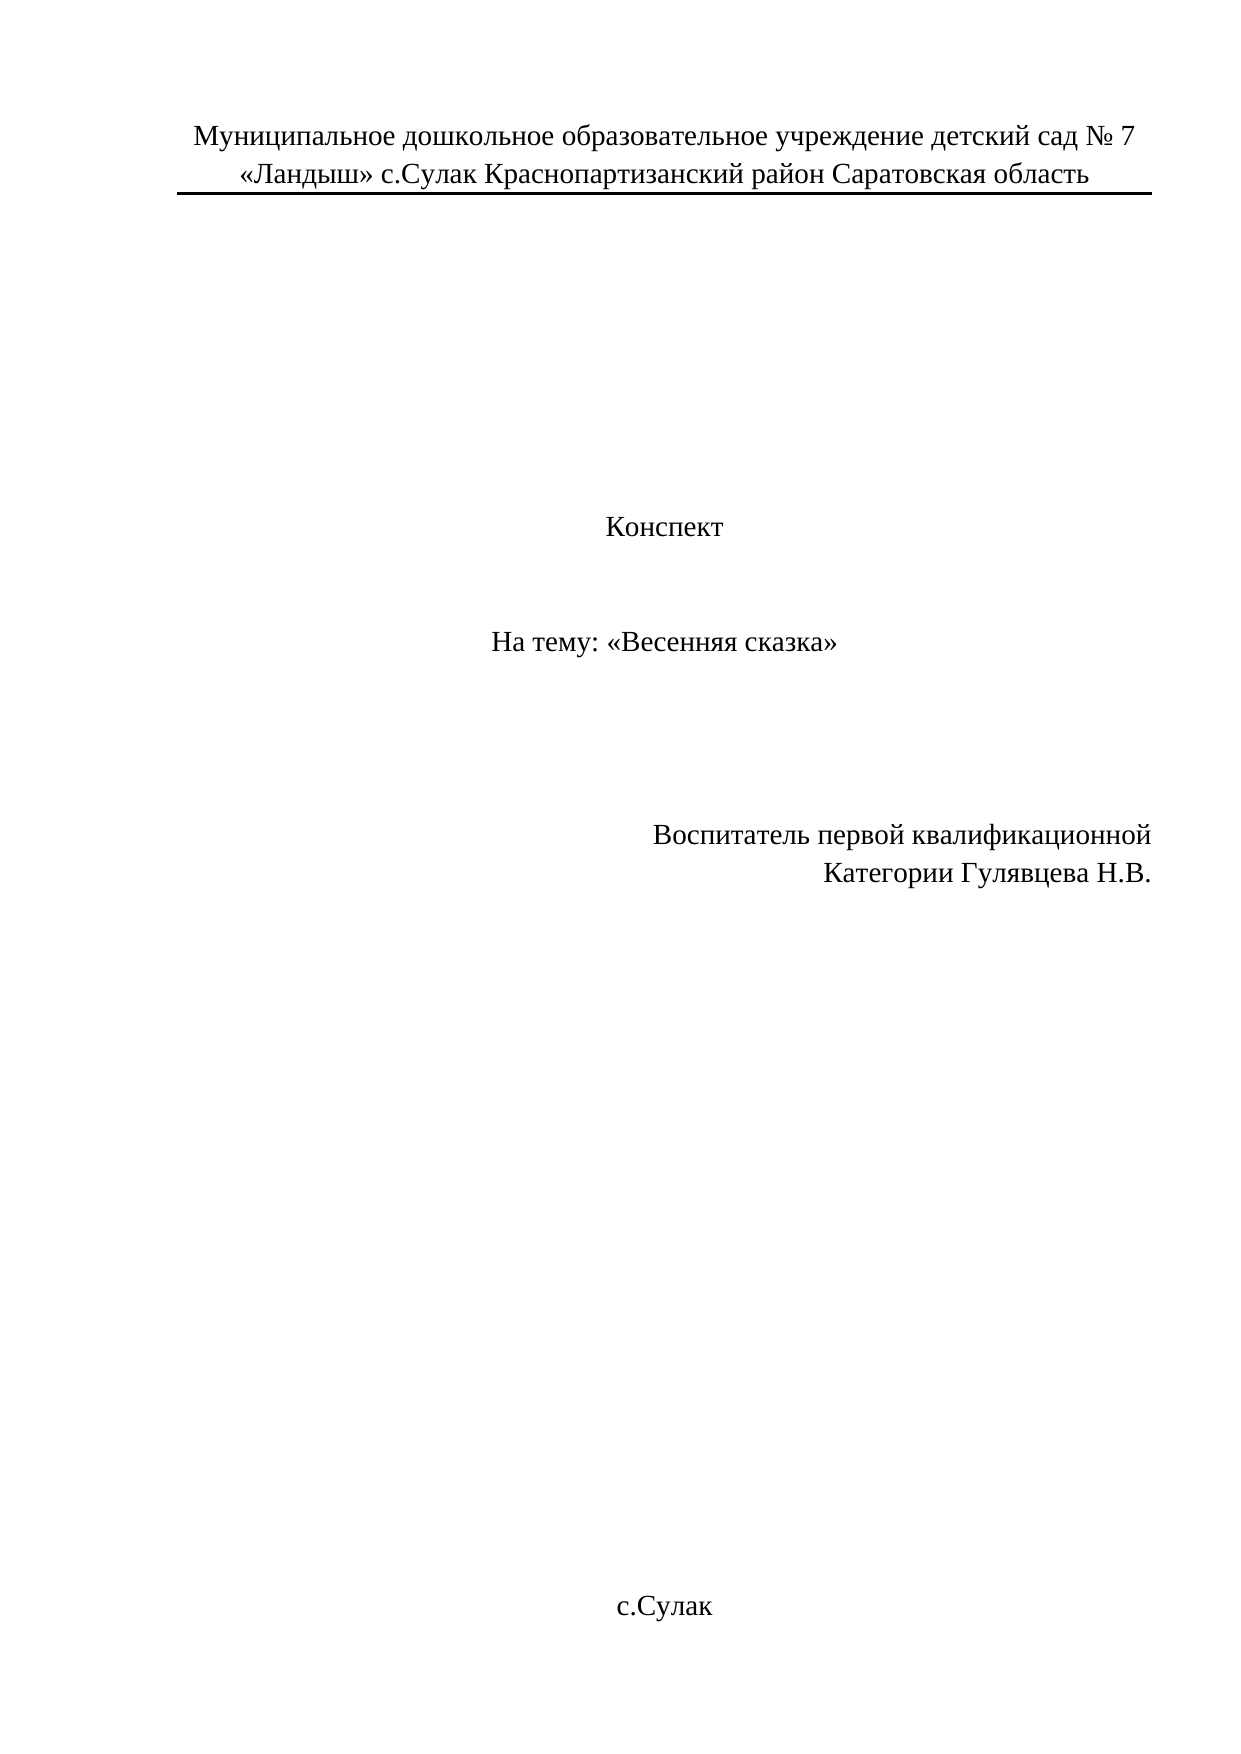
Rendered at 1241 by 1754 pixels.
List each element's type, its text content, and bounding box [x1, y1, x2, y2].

text Категории Гулявцева Н.В. [177, 856, 1152, 889]
text Воспитатель первой квалификационной [177, 817, 1152, 851]
text Конспект [177, 509, 1152, 542]
text Муниципальное дошкольное образовательное учреждение детский сад № 7 «Ландыш» с.Сулак Краснопартизанский район Саратовская область [177, 118, 1152, 192]
text На тему: «Весенняя сказка» [177, 624, 1152, 658]
text с.Сулак [177, 1588, 1152, 1621]
